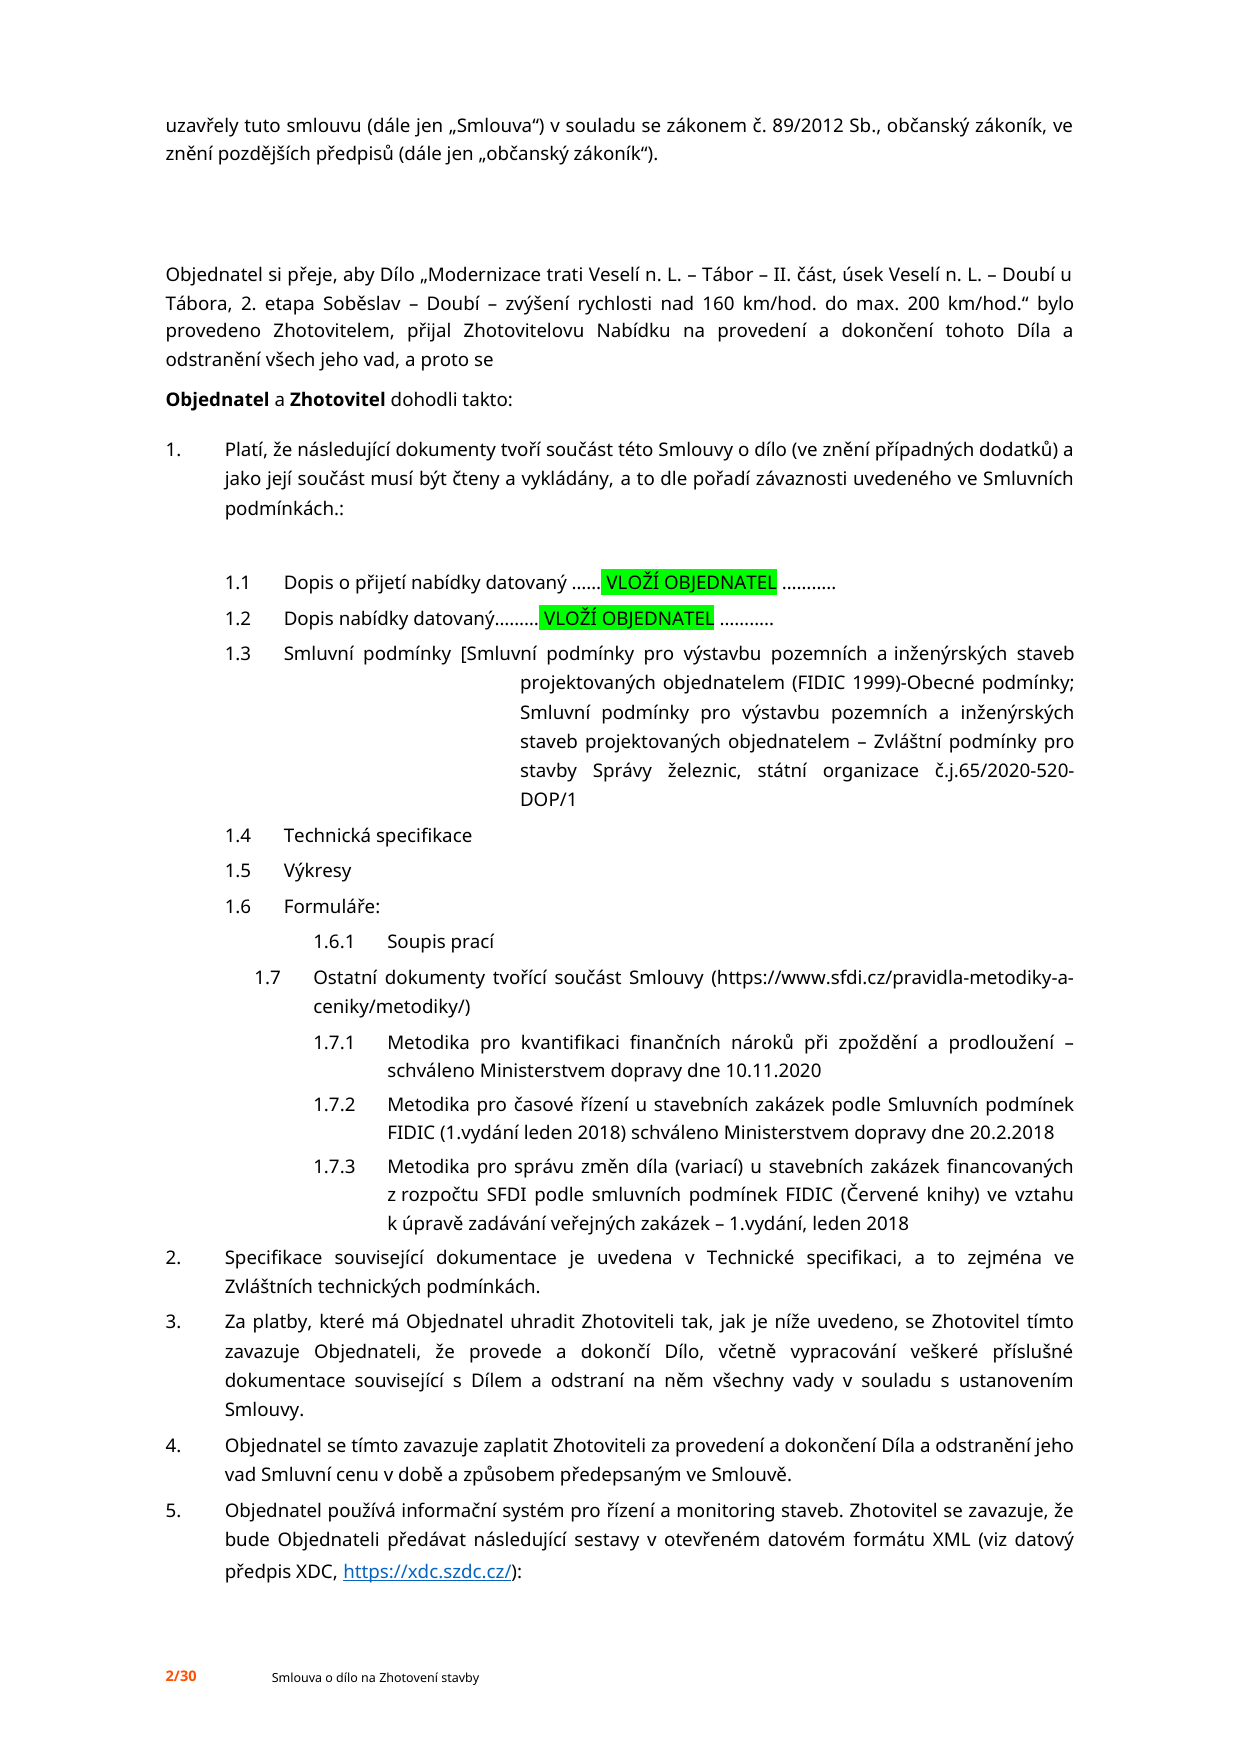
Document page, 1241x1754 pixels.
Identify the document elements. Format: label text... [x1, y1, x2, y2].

list Objednatel používá informační systém pro řízení a monitoring staveb. Zhotovitel se zavazuje, že bude Objednateli předávat následující sestavy v otevřeném datovém formátu XML (viz datový předpis XDC, https://xdc.szdc.cz/): [165, 1497, 1075, 1584]
list Metodika pro časové řízení u stavebních zakázek podle Smluvních podmínek FIDIC (1.vydání leden 2018) schváleno Ministerstvem dopravy dne 20.2.2018 [313, 1091, 1075, 1145]
list Platí, že následující dokumenty tvoří součást této Smlouvy o dílo (ve znění případných dodatků) a jako její součást musí být čteny a vykládány, a to dle pořadí závaznosti uvedeného ve Smluvních podmínkách.: [165, 436, 1075, 521]
list Smluvní podmínky [Smluvní podmínky pro výstavbu pozemních a inženýrských staveb projektovaných objednatelem (FIDIC 1999)-Obecné podmínky; Smluvní podmínky pro výstavbu pozemních a inženýrských staveb projektovaných objednatelem – Zvláštní podmínky pro stavby Správy železnic, státní organizace č.j.65/2020-520-DOP/1 [224, 640, 1075, 812]
list Technická specifikace [224, 822, 1075, 848]
list Za platby, které má Objednatel uhradit Zhotoviteli tak, jak je níže uvedeno, se Zhotovitel tímto zavazuje Objednateli, že provede a dokončí Dílo, včetně vypracování veškeré příslušné dokumentace související s Dílem a odstraní na něm všechny vady v souladu s ustanovením Smlouvy. [165, 1309, 1075, 1422]
list Metodika pro správu změn díla (variací) u stavebních zakázek financovaných z rozpočtu SFDI podle smluvních podmínek FIDIC (Červené knihy) ve vztahu k úpravě zadávání veřejných zakázek – 1.vydání, leden 2018 [313, 1154, 1075, 1235]
list Metodika pro kvantifikaci finančních nároků při zpoždění a prodloužení – schváleno Ministerstvem dopravy dne 10.11.2020 [313, 1029, 1075, 1083]
list Dopis o přijetí nabídky datovaný …… VLOŽÍ OBJEDNATEL ……….. [224, 569, 601, 595]
list Specifikace související dokumentace je uvedena v Technické specifikaci, a to zejména ve Zvláštních technických podmínkách. [165, 1244, 1075, 1299]
text Objednatel a Zhotovitel dohodli takto: [165, 386, 1075, 412]
list Objednatel se tímto zavazuje zaplatit Zhotoviteli za provedení a dokončení Díla a odstranění jeho vad Smluvní cenu v době a způsobem předepsaným ve Smlouvě. [165, 1432, 1075, 1487]
text Objednatel si přeje, aby Dílo „Modernizace trati Veselí n. L. – Tábor – II. část, úsek Veselí n. L. – Doubí u Tábora, 2. etapa Soběslav – Doubí – zvýšení rychlosti nad 160 km/hod. do max. 200 km/hod.“ bylo provedeno Zhotovitelem, přijal Zhotovitelovu Nabídku na provedení a dokončení tohoto Díla a odstranění všech jeho vad, a proto se [165, 262, 1075, 371]
list Dopis nabídky datovaný……… VLOŽÍ OBJEDNATEL ……….. [224, 605, 539, 630]
text uzavřely tuto smlouvu (dále jen „Smlouva“) v souladu se zákonem č. 89/2012 Sb., občanský zákoník, ve znění pozdějších předpisů (dále jen „občanský zákoník“). [165, 112, 1075, 166]
list Výkresy [224, 858, 1075, 883]
list Dopis o přijetí nabídky datovaný …… VLOŽÍ OBJEDNATEL ……….. [777, 569, 1075, 595]
list Ostatní dokumenty tvořící součást Smlouvy (https://www.sfdi.cz/pravidla-metodiky-a-ceniky/metodiky/) [254, 964, 1075, 1019]
list Soupis prací [313, 929, 1075, 954]
list Formuláře: [224, 893, 1075, 919]
list Dopis nabídky datovaný……… VLOŽÍ OBJEDNATEL ……….. [714, 605, 1075, 630]
